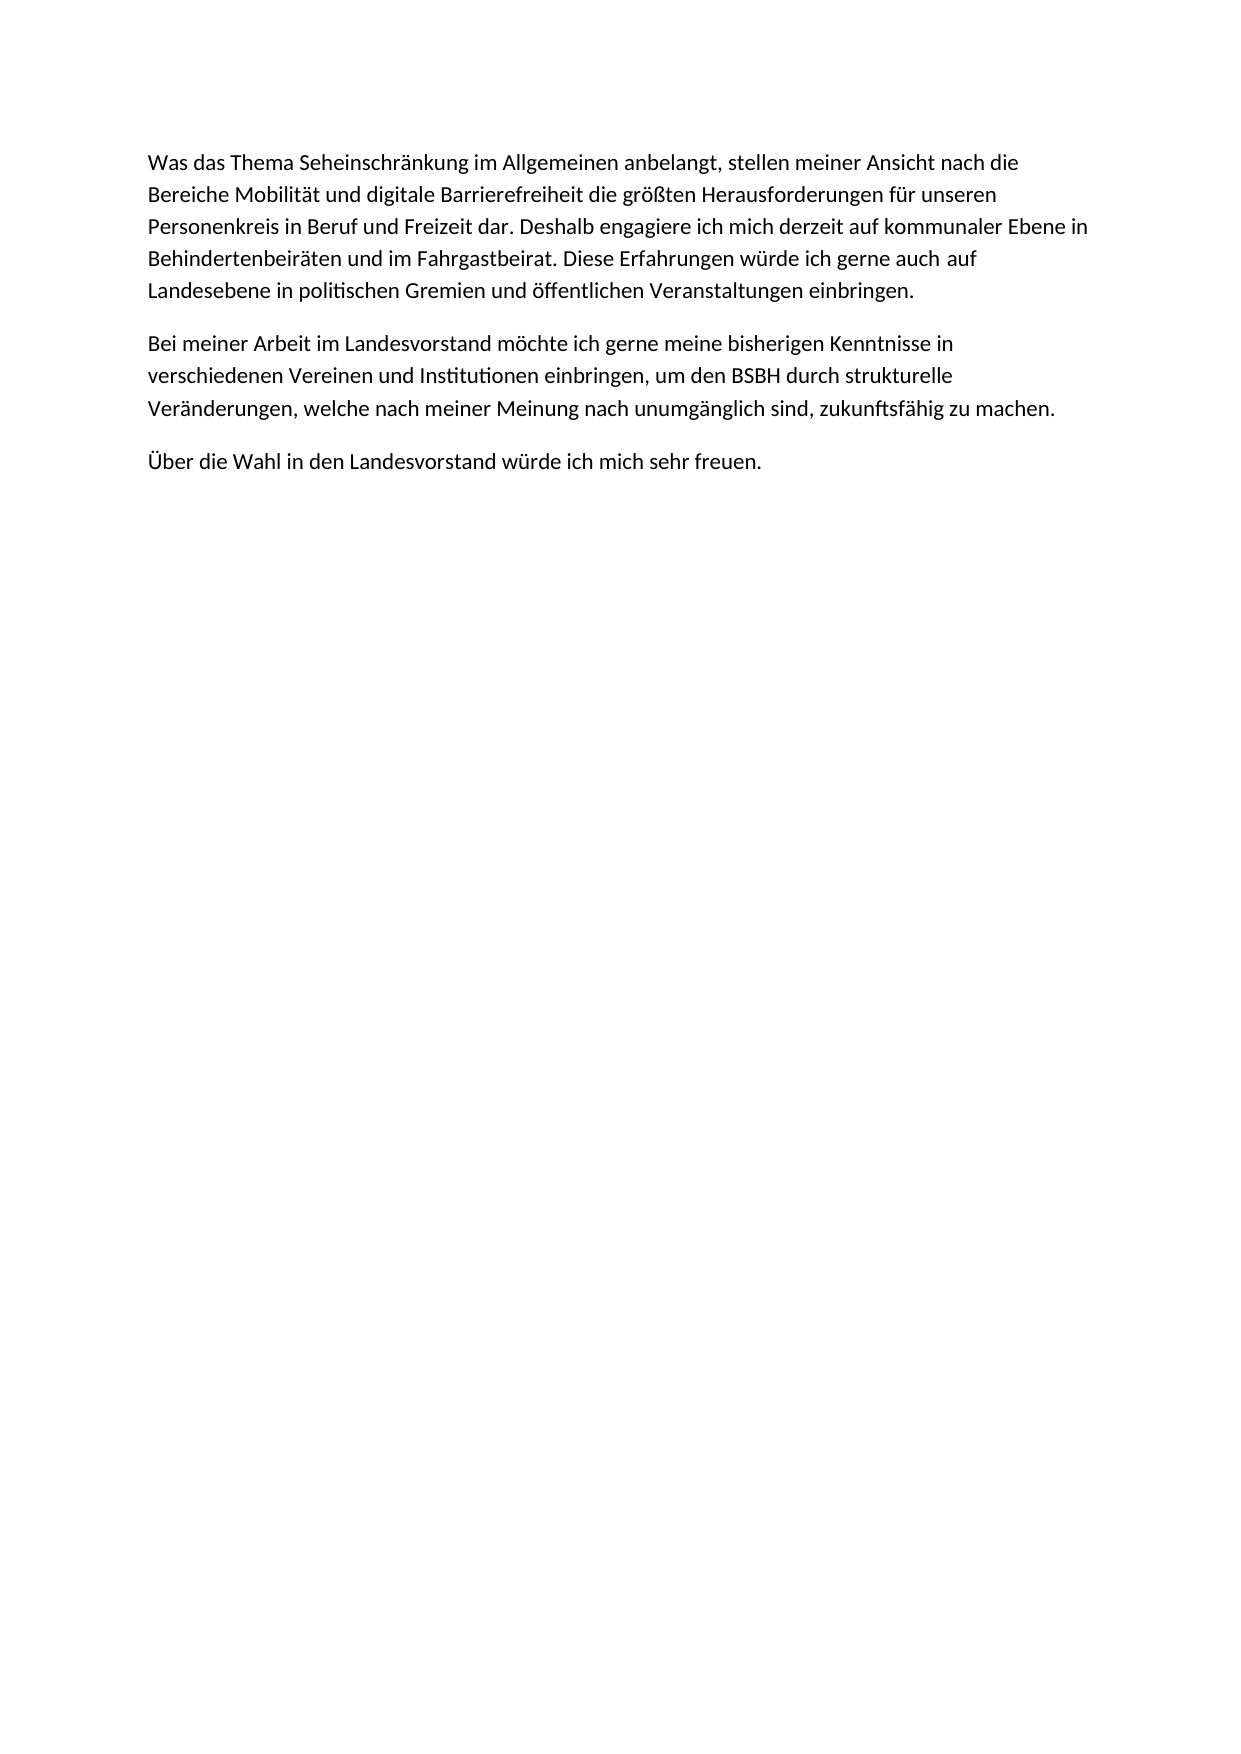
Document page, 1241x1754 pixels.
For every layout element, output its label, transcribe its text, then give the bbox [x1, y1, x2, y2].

text Bei meiner Arbeit im Landesvorstand möchte ich gerne meine bisherigen Kenntnisse in verschiedenen Vereinen und Institutionen einbringen, um den BSBH durch strukturelle Veränderungen, welche nach meiner Meinung nach unumgänglich sind, zukunftsfähig zu machen. [148, 329, 1093, 422]
text Was das Thema Seheinschränkung im Allgemeinen anbelangt, stellen meiner Ansicht nach die Bereiche Mobilität und digitale Barrierefreiheit die größten Herausforderungen für unseren Personenkreis in Beruf und Freizeit dar. Deshalb engagiere ich mich derzeit auf kommunaler Ebene in Behindertenbeiräten und im Fahrgastbeirat. Diese Erfahrungen würde ich gerne auch auf Landesebene in politischen Gremien und öffentlichen Veranstaltungen einbringen. [148, 148, 1093, 304]
text Über die Wahl in den Landesvorstand würde ich mich sehr freuen. [148, 447, 1093, 475]
